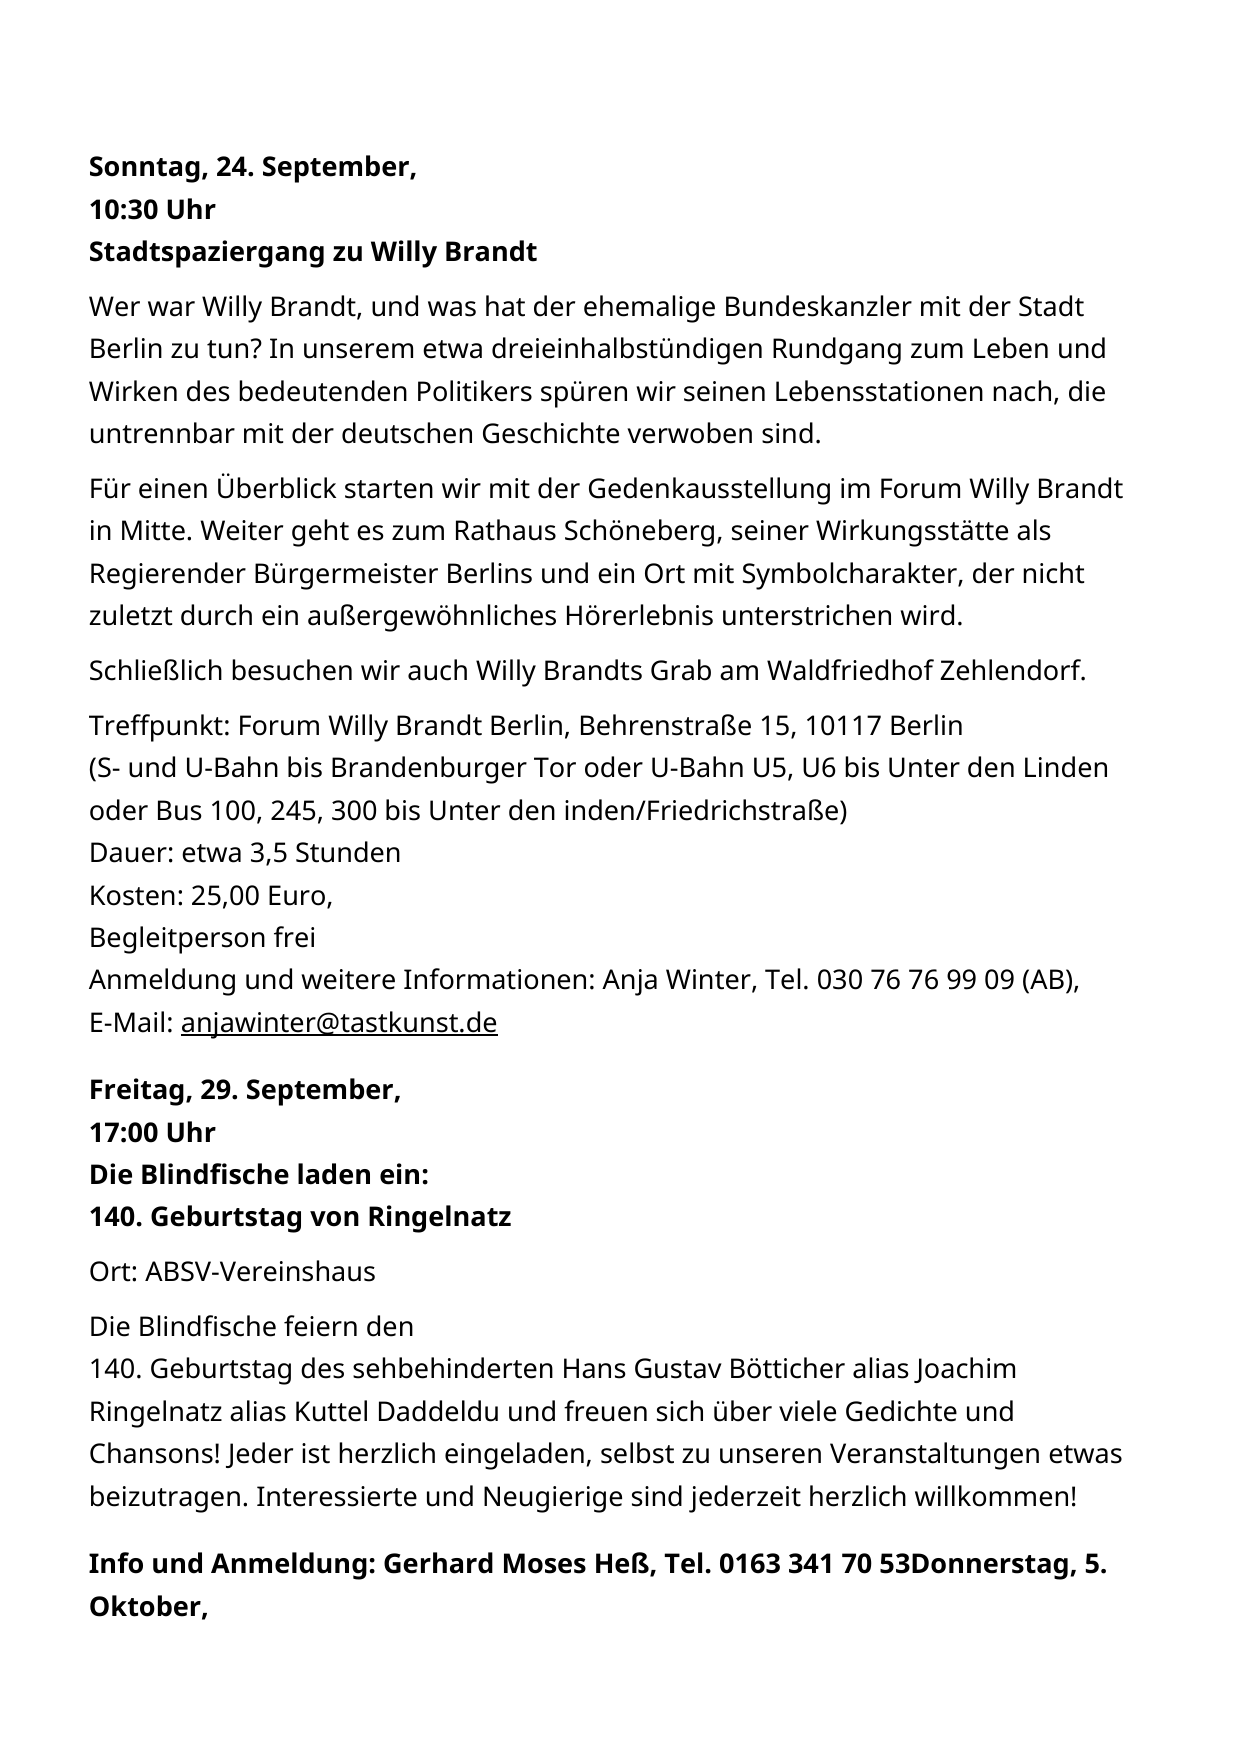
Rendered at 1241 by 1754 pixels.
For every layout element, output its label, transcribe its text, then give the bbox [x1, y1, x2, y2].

text Für einen Überblick starten wir mit der Gedenkausstellung im Forum Willy Brandt in Mitte. Weiter geht es zum Rathaus Schöneberg, seiner Wirkungsstätte als Regierender Bürgermeister Berlins und ein Ort mit Symbolcharakter, der nicht zuletzt durch ein außergewöhnliches Hörerlebnis unterstrichen wird. [89, 469, 1152, 633]
text Sonntag, 24. September, 10:30 Uhr [89, 148, 1152, 227]
text Wer war Willy Brandt, und was hat der ehemalige Bundeskanzler mit der Stadt Berlin zu tun? In unserem etwa dreieinhalbstündigen Rundgang zum Leben und Wirken des bedeutenden Politikers spüren wir seinen Lebensstationen nach, die untrennbar mit der deutschen Geschichte verwoben sind. [89, 287, 1152, 451]
text Freitag, 29. September, 17:00 Uhr [89, 1071, 1152, 1150]
text Stadtspaziergang zu Willy Brandt [89, 232, 1152, 269]
text Schließlich besuchen wir auch Willy Brandts Grab am Waldfriedhof Zehlendorf. [89, 652, 1152, 688]
text Die Blindfische feiern den 140. Geburtstag des sehbehinderten Hans Gustav Bötticher alias Joachim Ringelnatz alias Kuttel Daddeldu und freuen sich über viele Gedichte und Chansons! Jeder ist herzlich eingeladen, selbst zu unseren Veranstaltungen etwas beizutragen. Interessierte und Neugierige sind jederzeit herzlich willkommen! [89, 1308, 1152, 1514]
text Treffpunkt: Forum Willy Brandt Berlin, Behrenstraße 15, 10117 Berlin (S- und U-Bahn bis Brandenburger Tor oder U-Bahn U5, U6 bis Unter den Linden oder Bus 100, 245, 300 bis Unter den inden/Friedrichstraße) Dauer: etwa 3,5 Stunden Kosten: 25,00 Euro, Begleitperson frei Anmeldung und weitere Informationen: Anja Winter, Tel. 030 76 76 99 09 (AB), E-Mail: anjawinter@tastkunst.de [89, 706, 1152, 1040]
text Die Blindfische laden ein: 140. Geburtstag von Ringelnatz [89, 1155, 1152, 1235]
text Info und Anmeldung: Gerhard Moses Heß, Tel. 0163 341 70 53Donnerstag, 5. Oktober, [89, 1544, 1152, 1624]
text Ort: ABSV-Vereinshaus [89, 1253, 1152, 1289]
